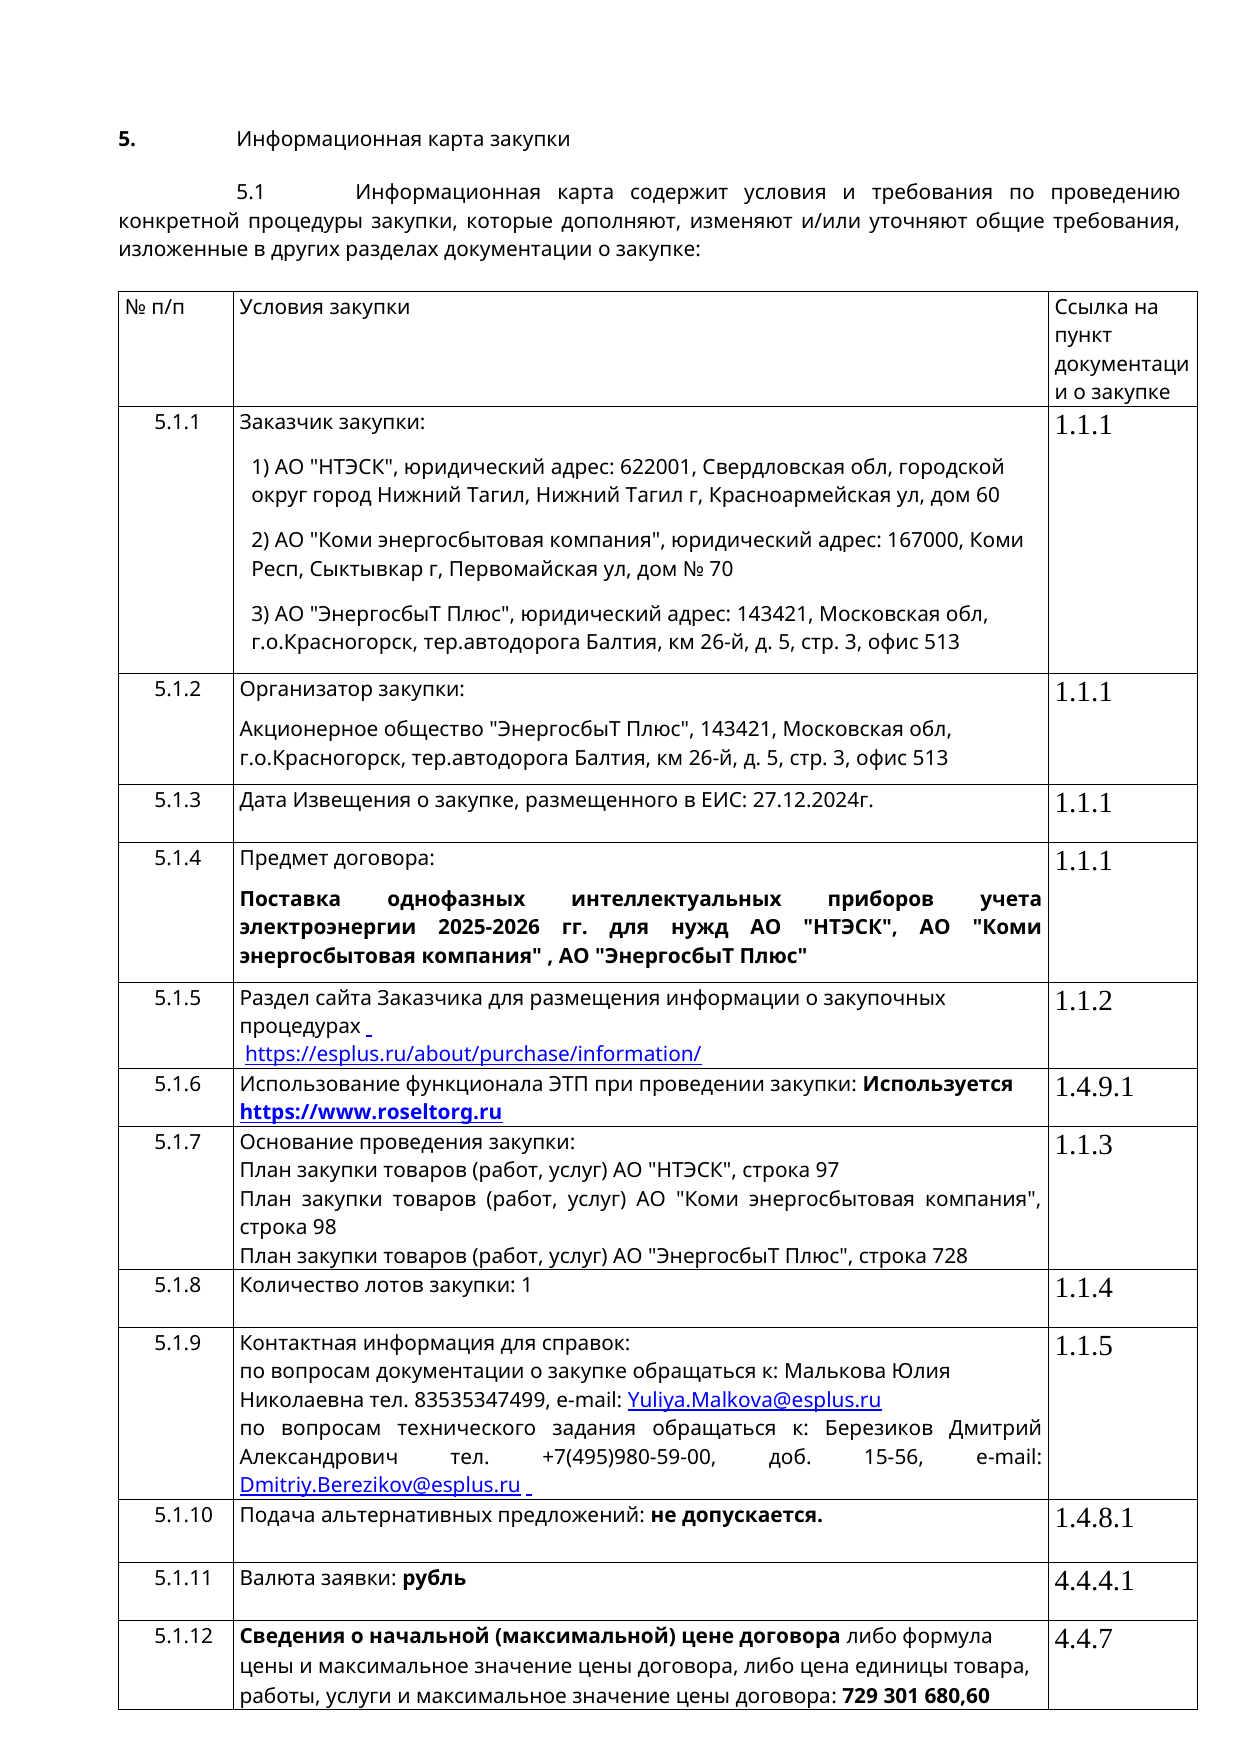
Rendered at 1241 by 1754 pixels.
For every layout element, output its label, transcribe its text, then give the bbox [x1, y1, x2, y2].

table_header Условия закупки [234, 292, 1048, 406]
table_cell Контактная информация для справок: по вопросам документации о закупке обращаться к: Малькова Юлия Николаевна тел. 83535347499, e-mail: Yuliya.Malkova@esplus.ru по вопросам технического задания обращаться к: Березиков Дмитрий Александрович тел. +7(495)980-59-00, доб. 15-56, e-mail: Dmitriy.Berezikov@esplus.ru [234, 1328, 1048, 1499]
table_cell [119, 785, 233, 842]
table_cell Основание проведения закупки: План закупки товаров (работ, услуг) АО "НТЭСК", строка 97 План закупки товаров (работ, услуг) АО "Коми энергосбытовая компания", строка 98 План закупки товаров (работ, услуг) АО "ЭнергосбыТ Плюс", строка 728 [234, 1127, 1048, 1269]
table_cell 1.1.1 [1049, 785, 1197, 842]
table_cell 4.4.7 [1049, 1621, 1197, 1709]
table_cell Предмет договора: Поставка однофазных интеллектуальных приборов учета электроэнергии 2025-2026 гг. для нужд АО "НТЭСК", АО "Коми энергосбытовая компания" , АО "ЭнергосбыТ Плюс" [234, 843, 1048, 982]
subtitle Информационная карта закупки [118, 124, 1181, 152]
table_cell [119, 983, 233, 1068]
table_cell [119, 1500, 233, 1562]
table_cell Валюта заявки: рубль [234, 1563, 1048, 1620]
table_cell Раздел сайта Заказчика для размещения информации о закупочных процедурах https://esplus.ru/about/purchase/information/ [234, 983, 1048, 1068]
text 5.1 Информационная карта содержит условия и требования по проведению конкретной процедуры закупки, которые дополняют, изменяют и/или уточняют общие требования, изложенные в других разделах документации о закупке: [118, 177, 1181, 263]
table_cell 1.1.2 [1049, 983, 1197, 1068]
table_cell [119, 1621, 233, 1709]
table_cell 1.1.4 [1049, 1270, 1197, 1327]
table_cell [119, 1563, 233, 1620]
table_cell 1.4.8.1 [1049, 1500, 1197, 1562]
table_cell [119, 407, 233, 673]
table_cell Заказчик закупки: 1) АО "НТЭСК", юридический адрес: 622001, Свердловская обл, городской округ город Нижний Тагил, Нижний Тагил г, Красноармейская ул, дом 60 2) АО "Коми энергосбытовая компания", юридический адрес: 167000, Коми Респ, Сыктывкар г, Первомайская ул, дом № 70 3) АО "ЭнергосбыТ Плюс", юридический адрес: 143421, Московская обл, г.о.Красногорск, тер.автодорога Балтия, км 26-й, д. 5, стр. 3, офис 513 [234, 407, 1048, 673]
table_cell [119, 1270, 233, 1327]
table_cell 1.4.9.1 [1049, 1069, 1197, 1126]
table_cell 1.1.1 [1049, 674, 1197, 784]
table_cell [119, 1328, 233, 1499]
table_cell [119, 674, 233, 784]
table_cell [119, 1069, 233, 1126]
table_cell Использование функционала ЭТП при проведении закупки: Используется https://www.roseltorg.ru [234, 1069, 1048, 1126]
table_header № п/п [119, 292, 233, 406]
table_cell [234, 1621, 1048, 1709]
table_cell 1.1.3 [1049, 1127, 1197, 1269]
table_cell 1.1.1 [1049, 407, 1197, 673]
table_cell [119, 843, 233, 982]
table_cell [119, 1127, 233, 1269]
table_cell Количество лотов закупки: 1 [234, 1270, 1048, 1327]
table_cell Подача альтернативных предложений: не допускается. [234, 1500, 1048, 1562]
table_header Ссылка на пункт документации о закупке [1049, 292, 1197, 406]
table_cell Организатор закупки: Акционерное общество "ЭнергосбыТ Плюс", 143421, Московская обл, г.о.Красногорск, тер.автодорога Балтия, км 26-й, д. 5, стр. 3, офис 513 [234, 674, 1048, 784]
table_cell 1.1.5 [1049, 1328, 1197, 1499]
table_cell Дата Извещения о закупке, размещенного в ЕИС: 27.12.2024г. [234, 785, 1048, 842]
table_cell 1.1.1 [1049, 843, 1197, 982]
table_cell 4.4.4.1 [1049, 1563, 1197, 1620]
